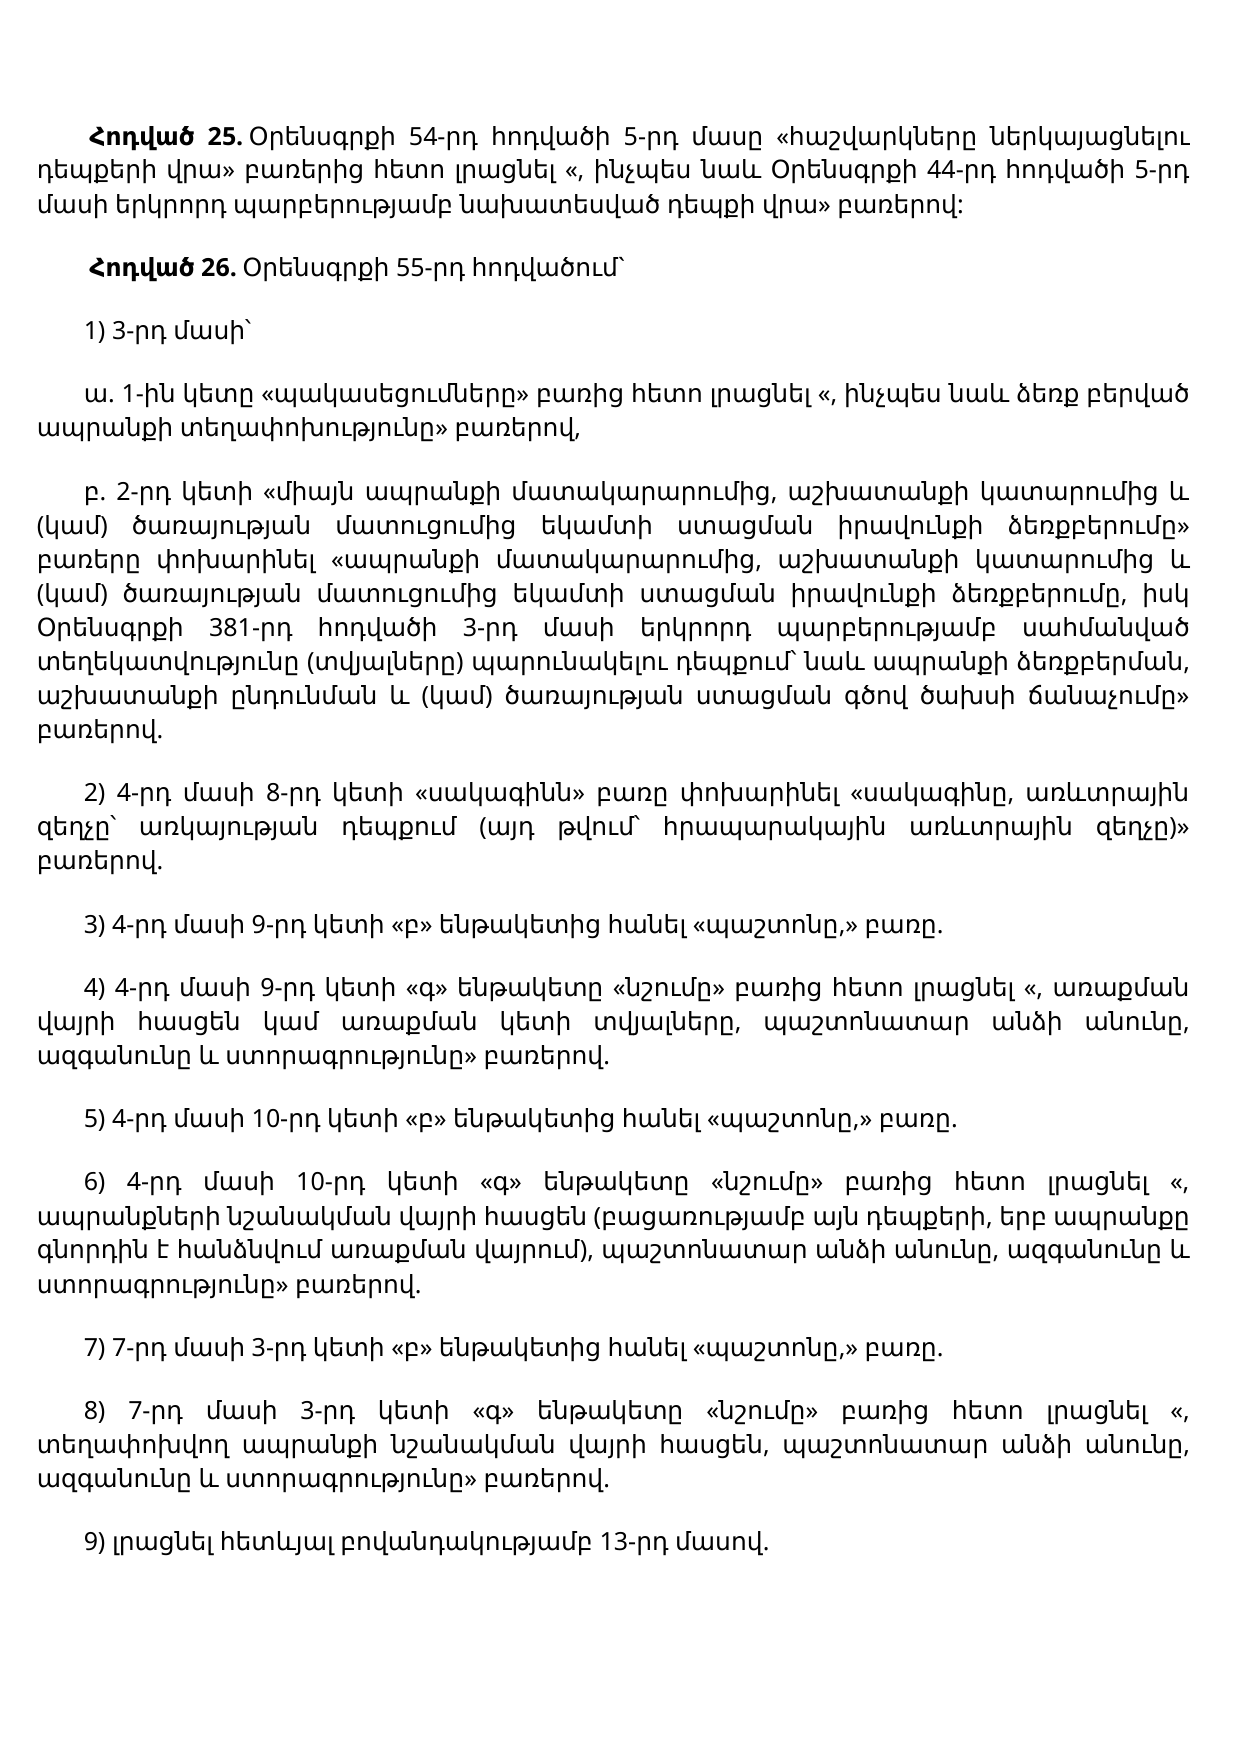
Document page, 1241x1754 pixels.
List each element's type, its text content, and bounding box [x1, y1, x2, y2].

text 2) 4-րդ մասի 8-րդ կետի «սակագինն» բառը փոխարինել «սակագինը, առևտրային զեղչը՝ առկայության դեպքում (այդ թվում՝ հրապարակային առևտրային զեղչը)» բառերով. [37, 775, 1190, 877]
text 1) 3-րդ մասի՝ [37, 313, 1190, 347]
text 4) 4-րդ մասի 9-րդ կետի «գ» ենթակետը «նշումը» բառից հետո լրացնել «, առաքման վայրի հասցեն կամ առաքման կետի տվյալները, պաշտոնատար անձի անունը, ազգանունը և ստորագրությունը» բառերով. [37, 969, 1190, 1072]
text 5) 4-րդ մասի 10-րդ կետի «բ» ենթակետից հանել «պաշտոնը,» բառը. [37, 1101, 1190, 1135]
text 8) 7-րդ մասի 3-րդ կետի «գ» ենթակետը «նշումը» բառից հետո լրացնել «, տեղափոխվող ապրանքի նշանակման վայրի հասցեն, պաշտոնատար անձի անունը, ազգանունը և ստորագրությունը» բառերով. [37, 1393, 1190, 1495]
text 7) 7-րդ մասի 3-րդ կետի «բ» ենթակետից հանել «պաշտոնը,» բառը. [37, 1329, 1190, 1363]
text 6) 4-րդ մասի 10-րդ կետի «գ» ենթակետը «նշումը» բառից հետո լրացնել «, ապրանքների նշանակման վայրի հասցեն (բացառությամբ այն դեպքերի, երբ ապրանքը գնորդին է հանձնվում առաքման վայրում), պաշտոնատար անձի անունը, ազգանունը և ստորագրությունը» բառերով. [37, 1164, 1190, 1300]
text 9) լրացնել հետևյալ բովանդակությամբ 13-րդ մասով. [37, 1524, 1190, 1558]
text Հոդված 25. Օրենսգրքի 54-րդ հոդվածի 5-րդ մասը «հաշվարկները ներկայացնելու դեպքերի վրա» բառերից հետո լրացնել «, ինչպես նաև Օրենսգրքի 44-րդ հոդվածի 5-րդ մասի երկրորդ պարբերությամբ նախատեսված դեպքի վրա» բառերով: [37, 118, 1190, 220]
text 3) 4-րդ մասի 9-րդ կետի «բ» ենթակետից հանել «պաշտոնը,» բառը. [37, 906, 1190, 940]
text Հոդված 26. Օրենսգրքի 55-րդ հոդվածում` [37, 249, 1190, 283]
text բ. 2-րդ կետի «միայն ապրանքի մատակարարումից, աշխատանքի կատարումից և (կամ) ծառայության մատուցումից եկամտի ստացման իրավունքի ձեռքբերումը» բառերը փոխարինել «ապրանքի մատակարարումից, աշխատանքի կատարումից և (կամ) ծառայության մատուցումից եկամտի ստացման իրավունքի ձեռքբերումը, իսկ Օրենսգրքի 381-րդ հոդվածի 3-րդ մասի երկրորդ պարբերությամբ սահմանված տեղեկատվությունը (տվյալները) պարունակելու դեպքում՝ նաև ապրանքի ձեռքբերման, աշխատանքի ընդունման և (կամ) ծառայության ստացման գծով ծախսի ճանաչումը» բառերով. [37, 473, 1190, 746]
text ա. 1-ին կետը «պակասեցումները» բառից հետո լրացնել «, ինչպես նաև ձեռք բերված ապրանքի տեղափոխությունը» բառերով, [37, 376, 1190, 444]
